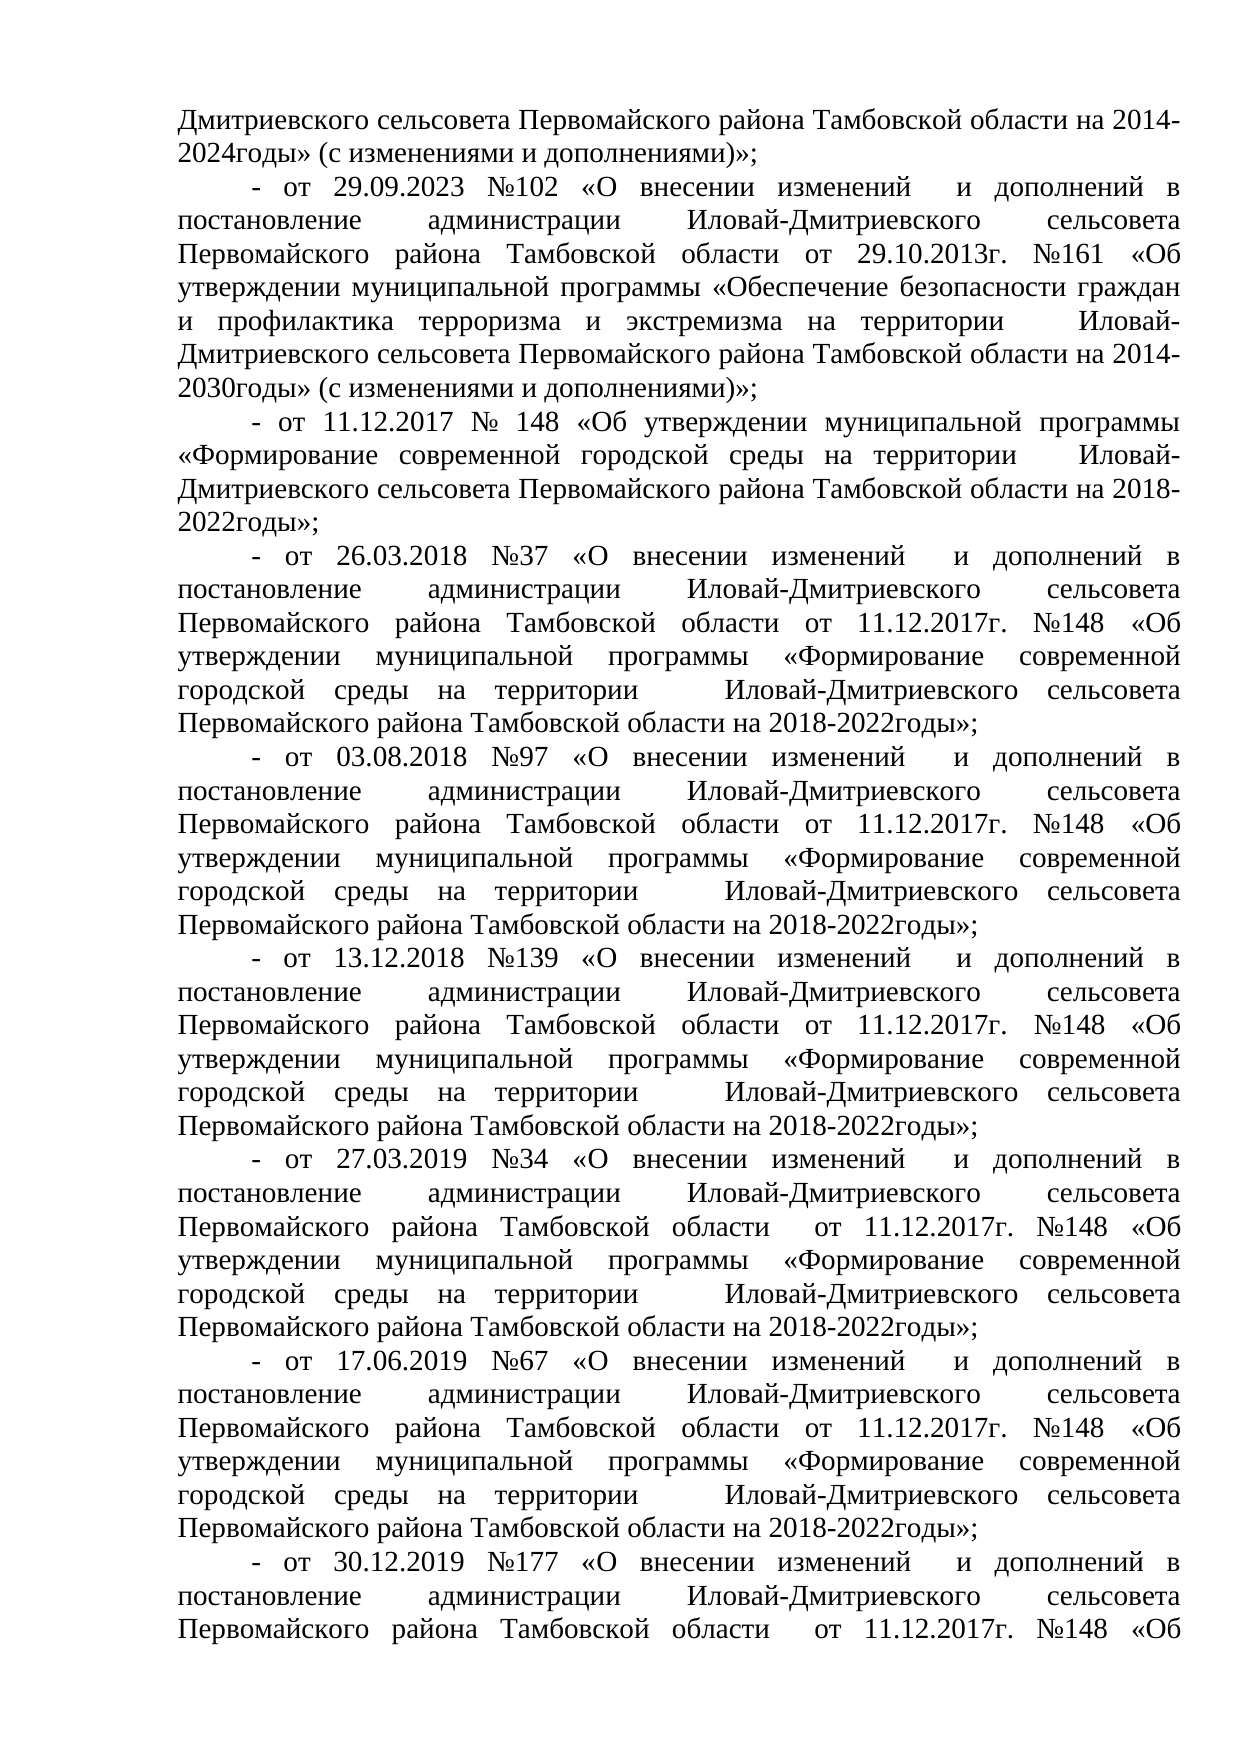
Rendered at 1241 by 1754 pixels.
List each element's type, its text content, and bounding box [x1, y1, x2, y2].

text - от 26.03.2018 №37 «О внесении изменений и дополнений в постановление администрации Иловай-Дмитриевского сельсовета Первомайского района Тамбовской области от 11.12.2017г. №148 «Об утверждении муниципальной программы «Формирование современной городской среды на территории Иловай-Дмитриевского сельсовета Первомайского района Тамбовской области на 2018-2022годы»; [177, 538, 1181, 739]
text - от 13.12.2018 №139 «О внесении изменений и дополнений в постановление администрации Иловай-Дмитриевского сельсовета Первомайского района Тамбовской области от 11.12.2017г. №148 «Об утверждении муниципальной программы «Формирование современной городской среды на территории Иловай-Дмитриевского сельсовета Первомайского района Тамбовской области на 2018-2022годы»; [177, 940, 1181, 1142]
text - от 27.03.2019 №34 «О внесении изменений и дополнений в постановление администрации Иловай-Дмитриевского сельсовета Первомайского района Тамбовской области от 11.12.2017г. №148 «Об утверждении муниципальной программы «Формирование современной городской среды на территории Иловай-Дмитриевского сельсовета Первомайского района Тамбовской области на 2018-2022годы»; [177, 1142, 1181, 1343]
text - от 29.09.2023 №102 «О внесении изменений и дополнений в постановление администрации Иловай-Дмитриевского сельсовета Первомайского района Тамбовской области от 29.10.2013г. №161 «Об утверждении муниципальной программы «Обеспечение безопасности граждан и профилактика терроризма и экстремизма на территории Иловай-Дмитриевского сельсовета Первомайского района Тамбовской области на 2014-2030годы» (с изменениями и дополнениями)»; [177, 169, 1181, 404]
text - от 03.08.2018 №97 «О внесении изменений и дополнений в постановление администрации Иловай-Дмитриевского сельсовета Первомайского района Тамбовской области от 11.12.2017г. №148 «Об утверждении муниципальной программы «Формирование современной городской среды на территории Иловай-Дмитриевского сельсовета Первомайского района Тамбовской области на 2018-2022годы»; [177, 739, 1181, 940]
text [177, 102, 1181, 169]
text - от 17.06.2019 №67 «О внесении изменений и дополнений в постановление администрации Иловай-Дмитриевского сельсовета Первомайского района Тамбовской области от 11.12.2017г. №148 «Об утверждении муниципальной программы «Формирование современной городской среды на территории Иловай-Дмитриевского сельсовета Первомайского района Тамбовской области на 2018-2022годы»; [177, 1343, 1181, 1544]
text - от 11.12.2017 № 148 «Об утверждении муниципальной программы «Формирование современной городской среды на территории Иловай-Дмитриевского сельсовета Первомайского района Тамбовской области на 2018-2022годы»; [177, 404, 1181, 538]
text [177, 1544, 1181, 1645]
